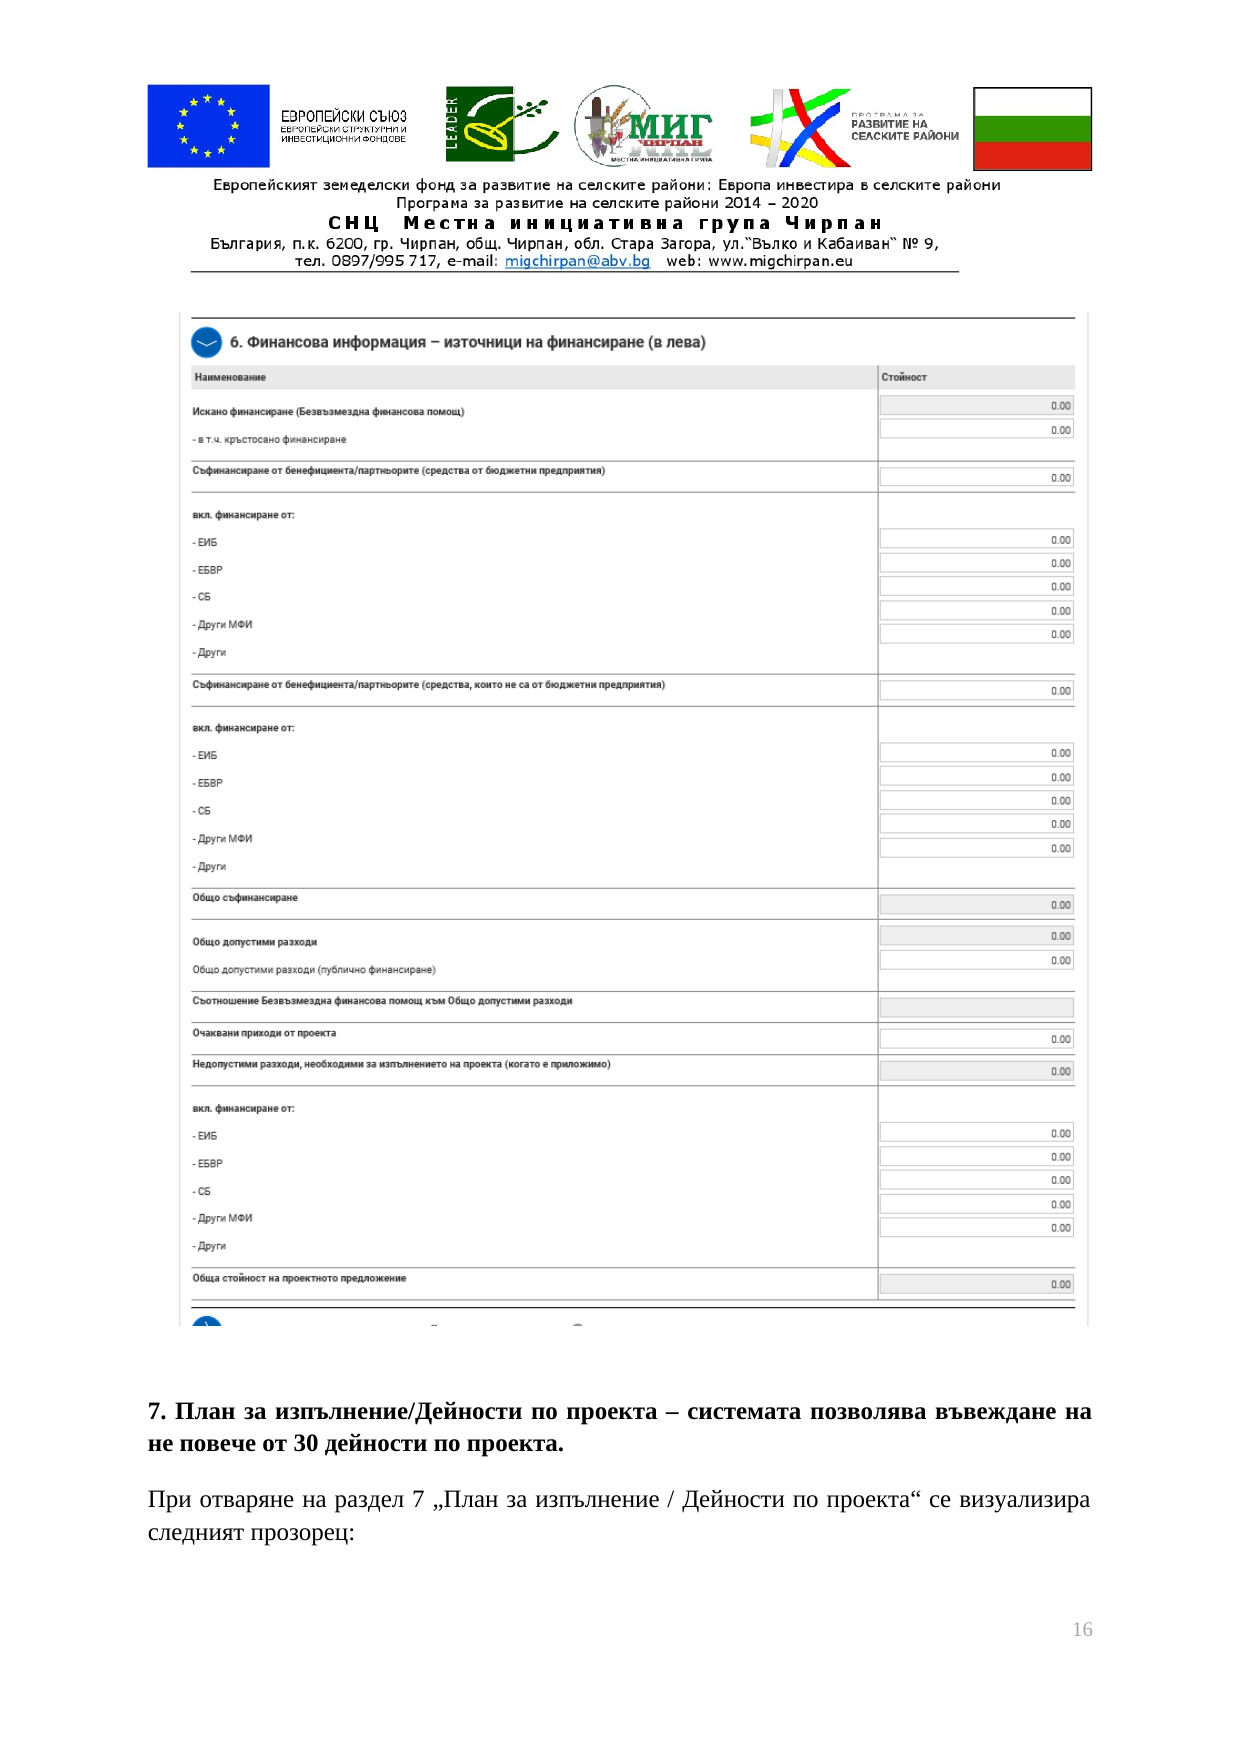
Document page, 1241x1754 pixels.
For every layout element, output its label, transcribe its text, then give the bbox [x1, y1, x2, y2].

text При отваряне на раздел 7 „План за изпълнение / Дейности по проекта“ се визуализира следният прозорец: [148, 1484, 1093, 1546]
picture [147, 312, 1093, 1326]
picture [147, 84, 1093, 273]
text 7. План за изпълнение/Дейности по проекта – системата позволява въвеждане на не повече от 30 дейности по проекта. [148, 1396, 1093, 1457]
